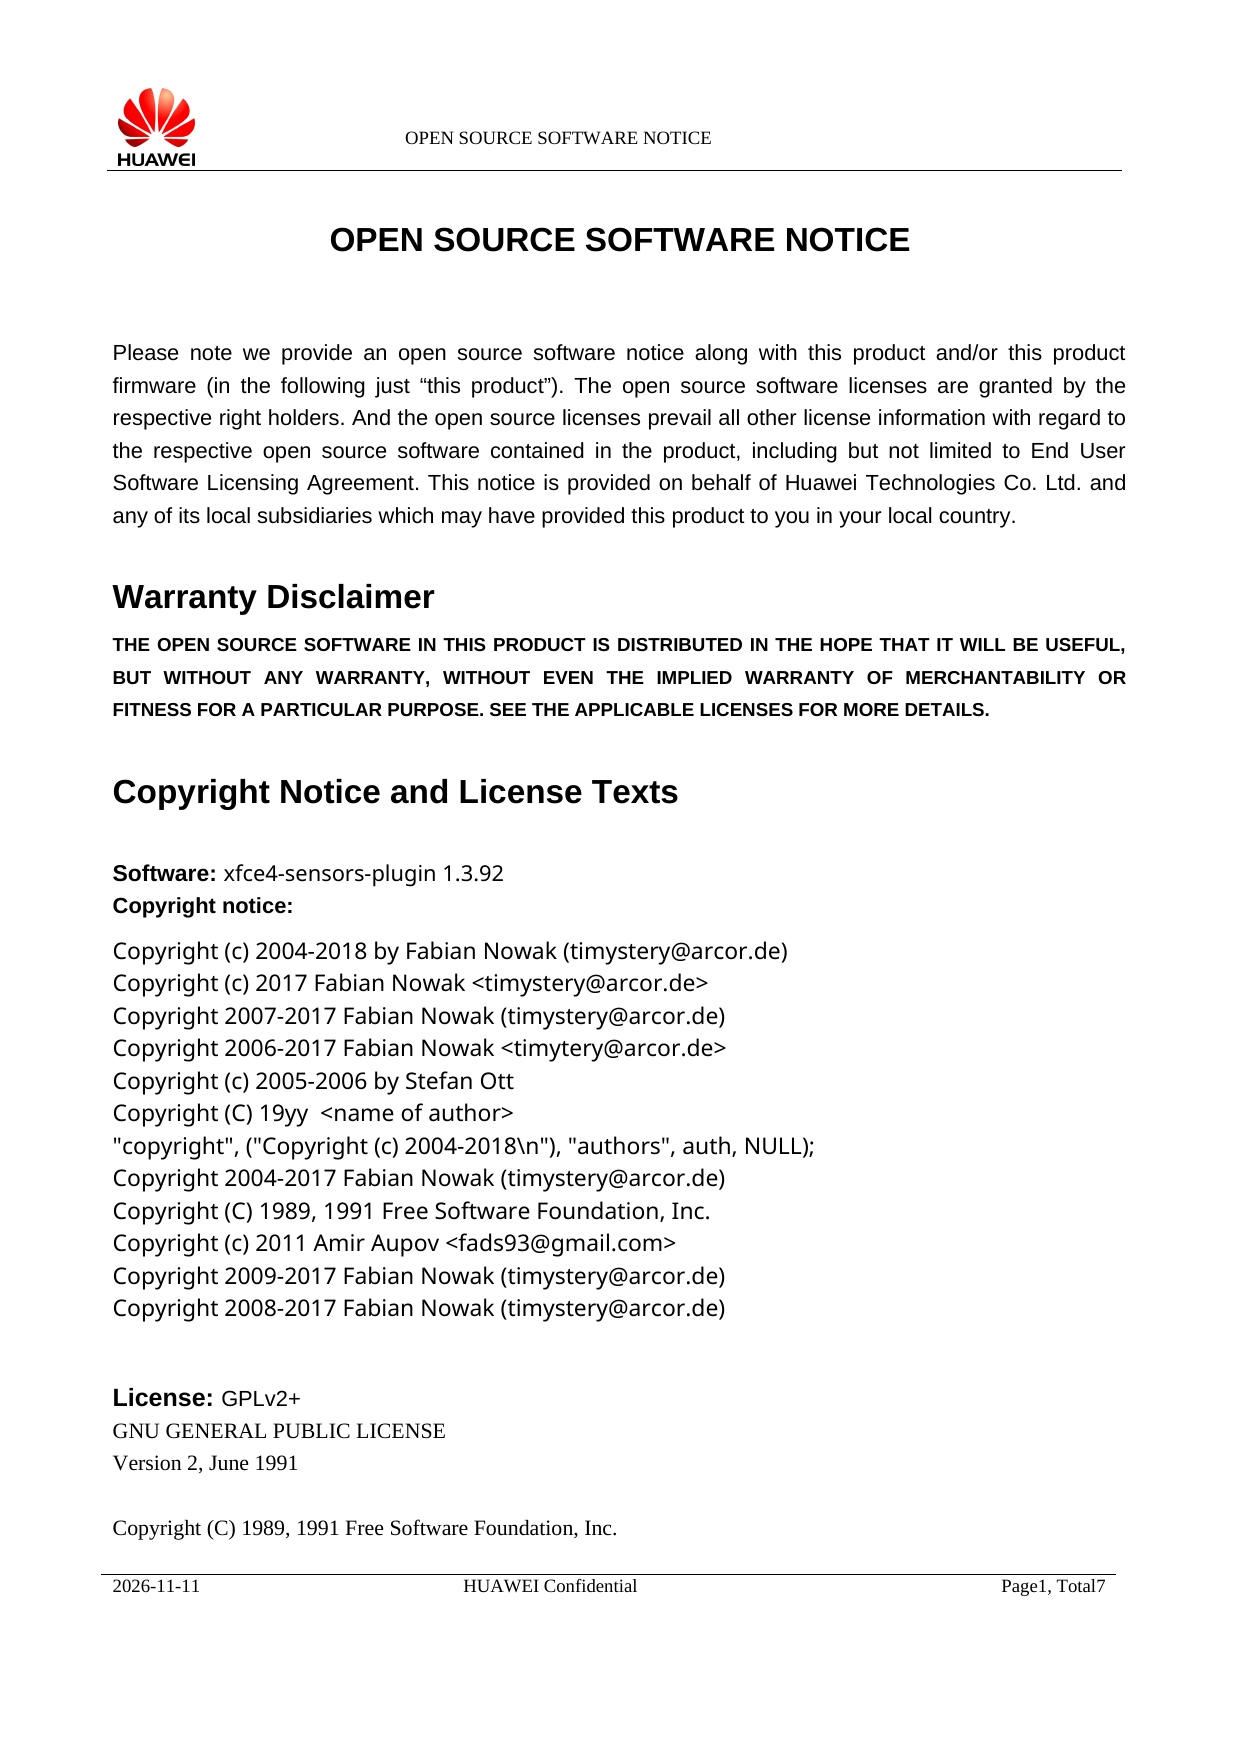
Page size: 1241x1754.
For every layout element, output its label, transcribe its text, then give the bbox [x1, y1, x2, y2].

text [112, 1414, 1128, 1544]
text Copyright (c) 2004-2018 by Fabian Nowak (timystery@arcor.de) Copyright (c) 2017 Fabian Nowak <timystery@arcor.de> Copyright 2007-2017 Fabian Nowak (timystery@arcor.de) Copyright 2006-2017 Fabian Nowak <timytery@arcor.de> Copyright (c) 2005-2006 by Stefan Ott Copyright (C) 19yy <name of author> "copyright", ("Copyright (c) 2004-2018\n"), "authors", auth, NULL); Copyright 2004-2017 Fabian Nowak (timystery@arcor.de) Copyright (C) 1989, 1991 Free Software Foundation, Inc. Copyright (c) 2011 Amir Aupov <fads93@gmail.com> Copyright 2009-2017 Fabian Nowak (timystery@arcor.de) Copyright 2008-2017 Fabian Nowak (timystery@arcor.de) [112, 934, 1128, 1356]
text The open source software in this product is distributed in the hope that it will be useful, but WITHOUT ANY WARRANTY, without even the implied warranty of MERCHANTABILITY or FITNESS FOR A PARTICULAR PURPOSE. See the applicable licenses for more details. [112, 629, 1128, 726]
text License: GPLv2+ [112, 1381, 1128, 1414]
text Copyright notice: [112, 889, 1128, 921]
title Software: xfce4-sensors-plugin 1.3.92 [112, 856, 1128, 889]
text OPEN SOURCE SOFTWARE NOTICE [112, 206, 1128, 271]
picture [118, 88, 195, 166]
text Please note we provide an open source software notice along with this product and/or this product firmware (in the following just “this product”). The open source software licenses are granted by the respective right holders. And the open source licenses prevail all other license information with regard to the respective open source software contained in the product, including but not limited to End User Software Licensing Agreement. This notice is provided on behalf of Huawei Technologies Co. Ltd. and any of its local subsidiaries which may have provided this product to you in your local country. [112, 336, 1128, 531]
text Copyright Notice and License Texts [112, 759, 1128, 824]
text Warranty Disclaimer [112, 564, 1128, 629]
